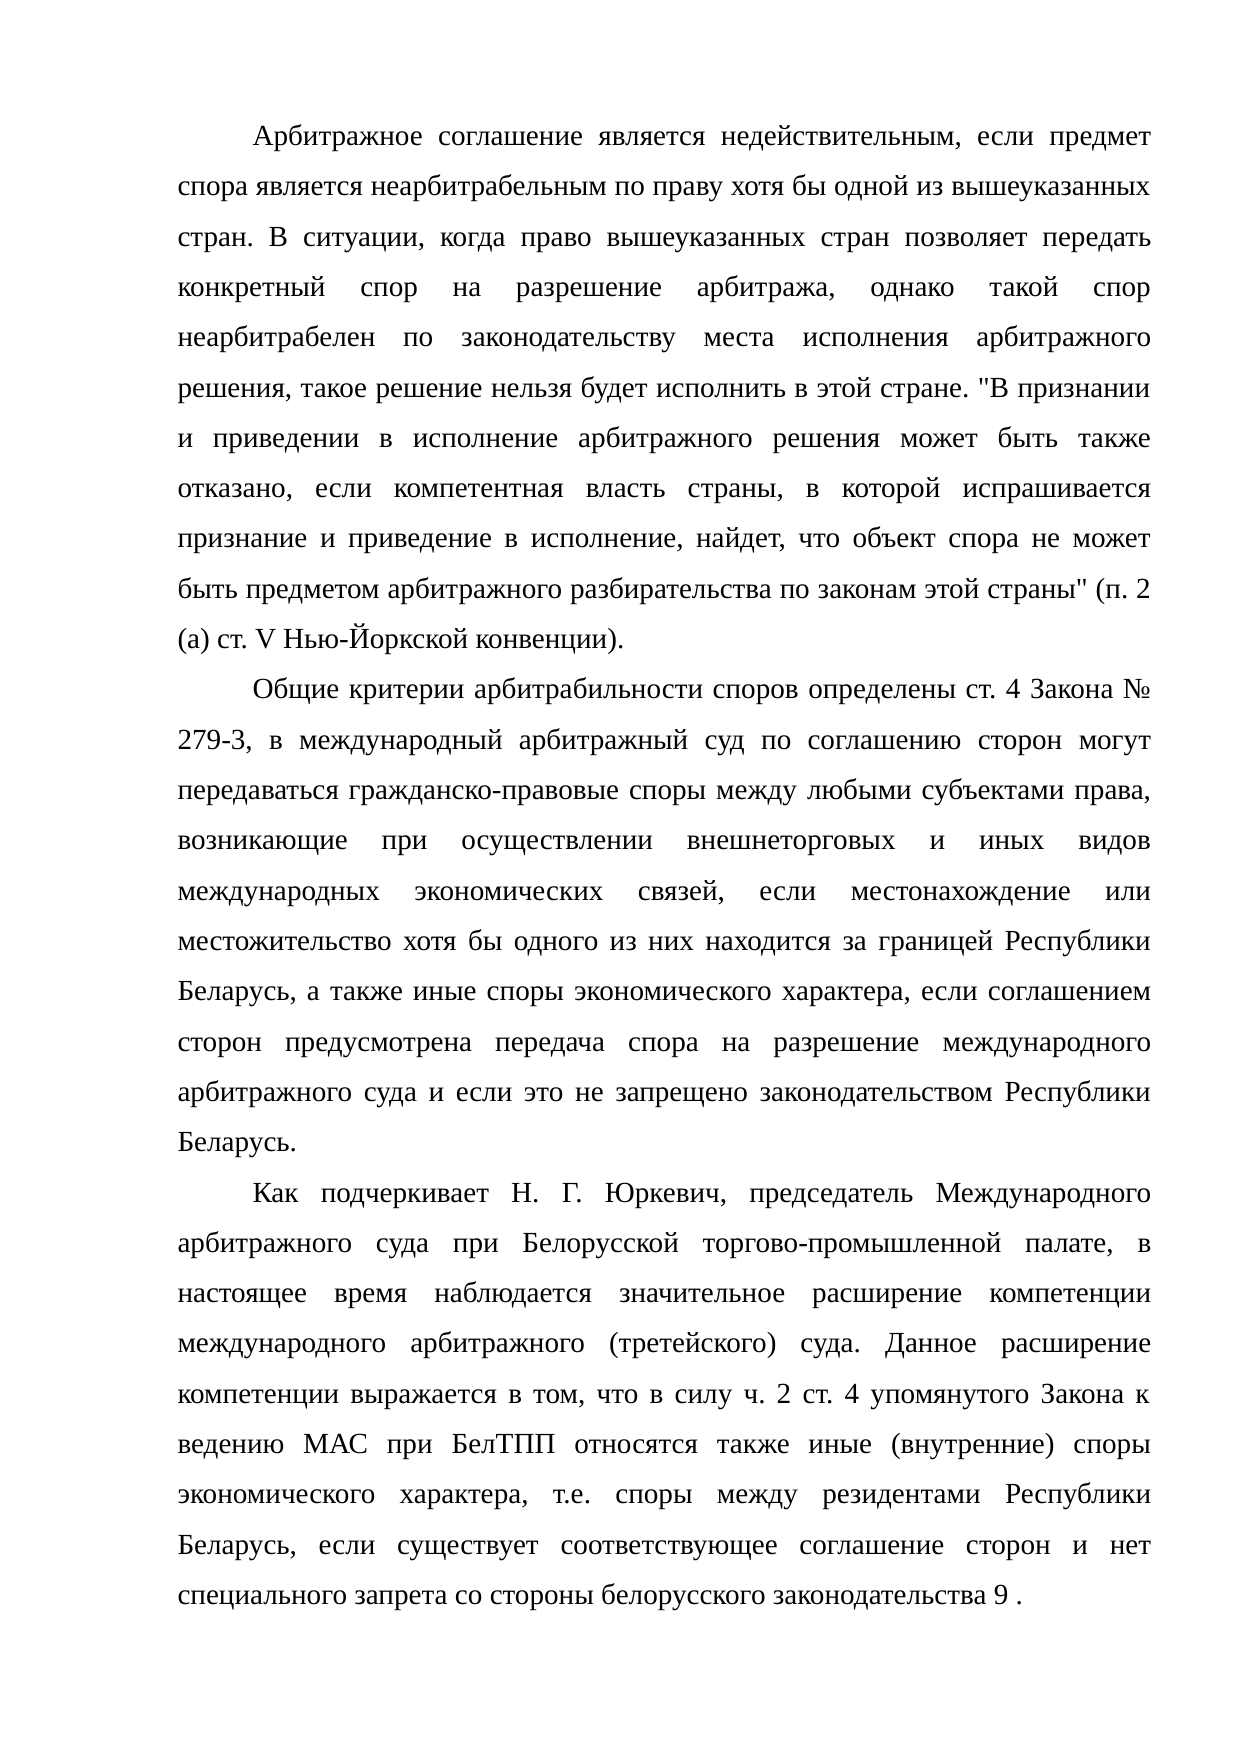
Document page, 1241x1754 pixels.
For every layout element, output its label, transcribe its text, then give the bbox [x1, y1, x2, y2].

text Как подчеркивает Н. Г. Юркевич, председатель Международного арбитражного суда при Белорусской торгово-промышленной палате, в настоящее время наблюдается значительное расширение компетенции международного арбитражного (третейского) суда. Данное расширение компетенции выражается в том, что в силу ч. 2 ст. 4 упомянутого Закона к ведению МАС при БелТПП относятся также иные (внутренние) споры экономического характера, т.е. споры между резидентами Республики Беларусь, если существует соответствующее соглашение сторон и нет специального запрета со стороны белорусского законодательства 9 . [177, 1175, 1152, 1611]
text Арбитражное соглашение является недействительным, если предмет спора является неарбитрабельным по праву хотя бы одной из вышеуказанных стран. В ситуации, когда право вышеуказанных стран позволяет передать конкретный спор на разрешение арбитража, однако такой спор неарбитрабелен по законодательству места исполнения арбитражного решения, такое решение нельзя будет исполнить в этой стране. "В признании и приведении в исполнение арбитражного решения может быть также отказано, если компетентная власть страны, в которой испрашивается признание и приведение в исполнение, найдет, что объект спора не может быть предметом арбитражного разбирательства по законам этой страны" (п. 2 (а) ст. V Нью-Йоркской конвенции). [177, 118, 1152, 655]
text Общие критерии арбитрабильности споров определены ст. 4 Закона № 279-3, в международный арбитражный суд по соглашению сторон могут передаваться гражданско-правовые споры между любыми субъектами права, возникающие при осуществлении внешнеторговых и иных видов международных экономических связей, если местонахождение или местожительство хотя бы одного из них находится за границей Республики Беларусь, а также иные споры экономического характера, если соглашением сторон предусмотрена передача спора на разрешение международного арбитражного суда и если это не запрещено законодательством Республики Беларусь. [177, 672, 1152, 1158]
